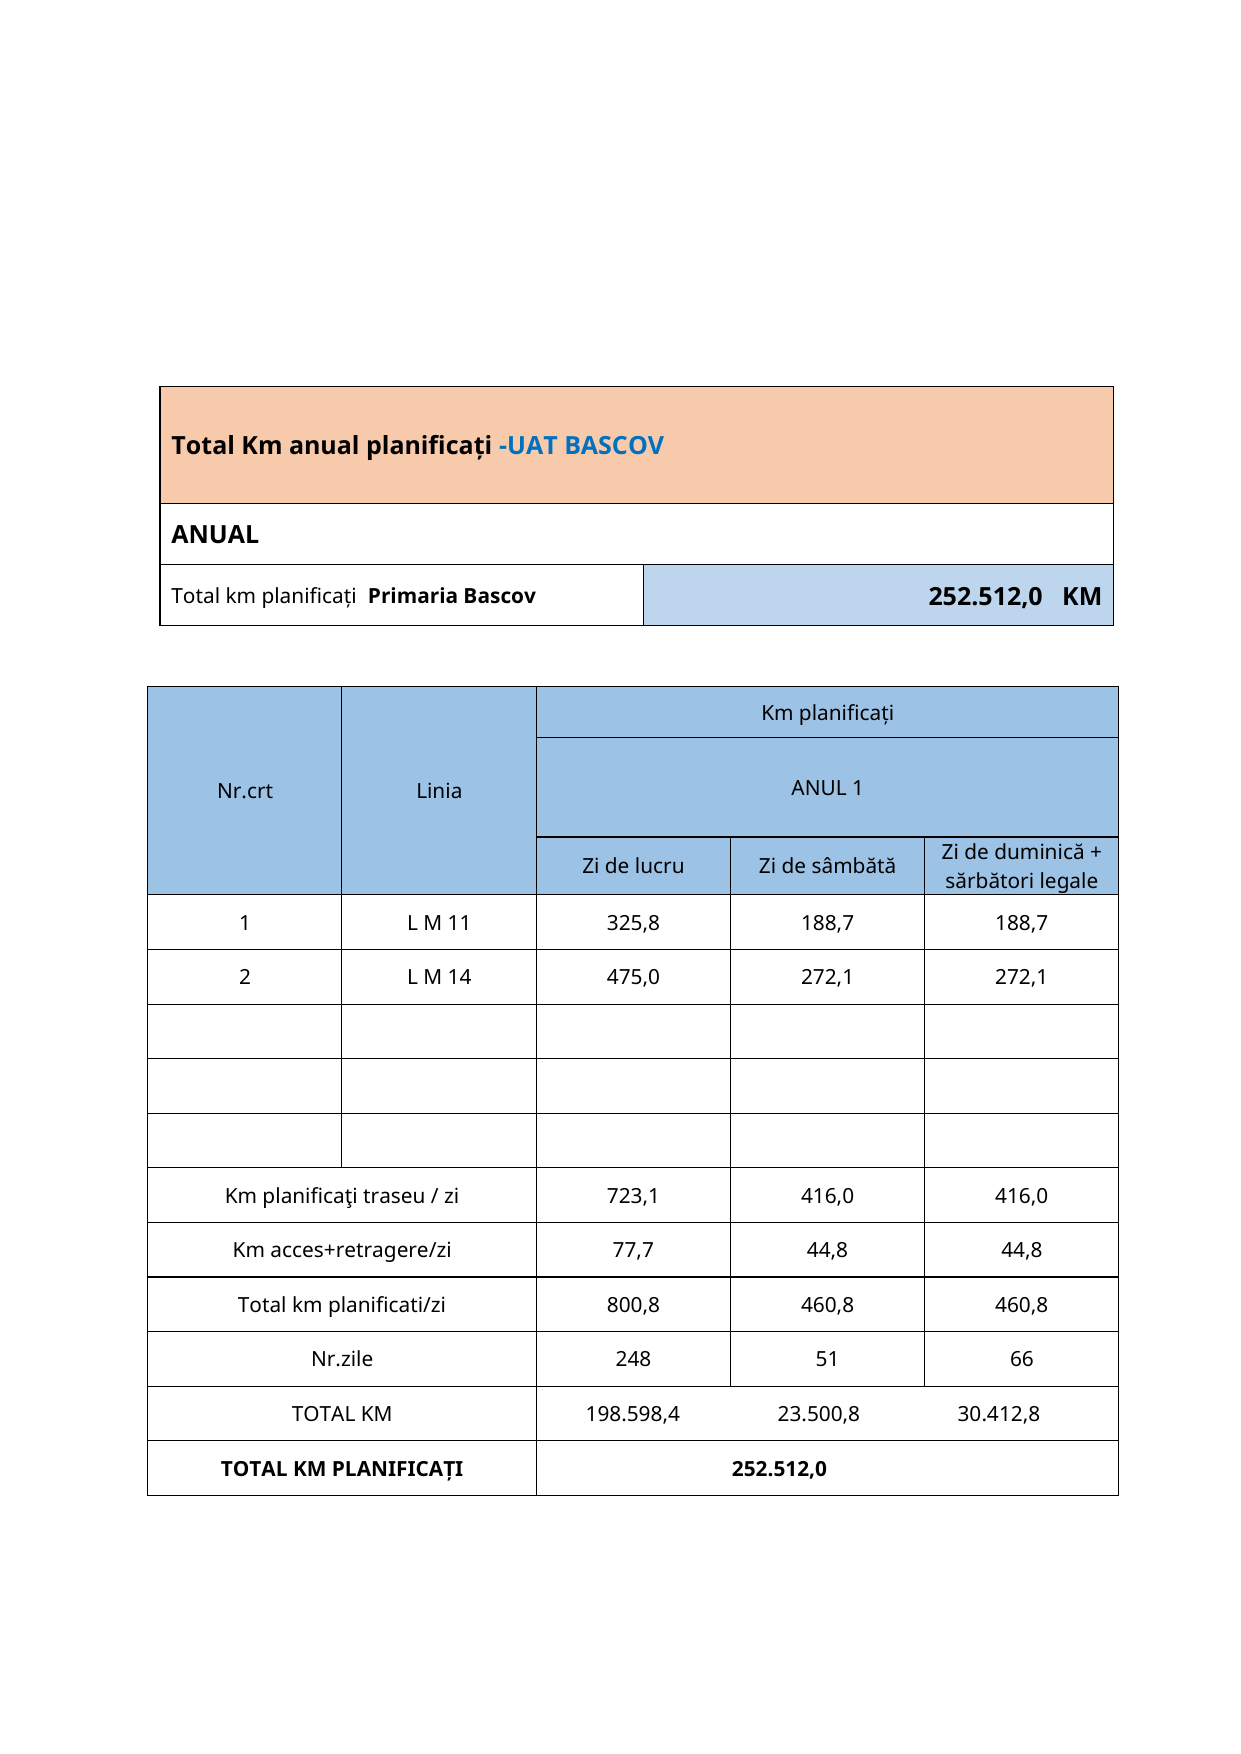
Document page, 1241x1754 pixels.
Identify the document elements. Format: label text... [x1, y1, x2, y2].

table_cell ANUAL [161, 504, 1113, 564]
table_cell L M 14 [342, 950, 536, 1003]
table_cell [148, 1059, 341, 1113]
table_cell [342, 1114, 536, 1167]
table_cell Km planificaţi traseu / zi [148, 1168, 536, 1222]
table_cell 800,8 [537, 1278, 730, 1331]
table_cell 272,1 [731, 950, 924, 1003]
table_cell [342, 1005, 536, 1058]
table_cell 198.598,4 23.500,8 30.412,8 [537, 1387, 1118, 1440]
table_cell 460,8 [925, 1278, 1118, 1331]
table_cell [342, 1059, 536, 1113]
table_cell 416,0 [731, 1168, 924, 1222]
table_cell Nr.zile [148, 1332, 536, 1386]
table_cell 272,1 [925, 950, 1118, 1003]
table_cell [925, 1059, 1118, 1113]
table_cell 66 [925, 1332, 1118, 1386]
table_cell 723,1 [537, 1168, 730, 1222]
table_cell TOTAL KM [148, 1387, 536, 1440]
table_cell 2 [148, 950, 341, 1003]
table_cell 248 [537, 1332, 730, 1386]
table_cell Zi de duminică + sărbători legale [925, 838, 1118, 894]
table_header Total Km anual planificați -UAT BASCOV [161, 387, 1113, 503]
table_cell 77,7 [537, 1223, 730, 1276]
table_cell [731, 1059, 924, 1113]
table_cell 252.512,0 [537, 1441, 1118, 1495]
table_cell 188,7 [925, 895, 1118, 949]
table_cell 325,8 [537, 895, 730, 949]
table_cell 475,0 [537, 950, 730, 1003]
table_header Linia [342, 687, 536, 894]
table_cell [925, 1114, 1118, 1167]
table_cell [148, 1114, 341, 1167]
table_cell [148, 1005, 341, 1058]
table_cell TOTAL KM PLANIFICAȚI [148, 1441, 536, 1495]
table_cell [537, 1059, 730, 1113]
table_cell 44,8 [925, 1223, 1118, 1276]
table_cell [731, 1114, 924, 1167]
table_cell 252.512,0 KM [644, 565, 1113, 625]
table_cell 460,8 [731, 1278, 924, 1331]
table_cell Km acces+retragere/zi [148, 1223, 536, 1276]
table_cell Total km planificati/zi [148, 1278, 536, 1331]
table_cell [731, 1005, 924, 1058]
table_header Nr.crt [148, 687, 341, 894]
table_cell [537, 1114, 730, 1167]
table_cell 44,8 [731, 1223, 924, 1276]
table_cell Zi de sâmbătă [731, 838, 924, 894]
table_header Km planificați [537, 687, 1118, 737]
table_cell 1 [148, 895, 341, 949]
table_cell [925, 1005, 1118, 1058]
table_cell 416,0 [925, 1168, 1118, 1222]
table_cell Zi de lucru [537, 838, 730, 894]
table_cell 51 [731, 1332, 924, 1386]
table_cell Total km planificați Primaria Bascov [161, 565, 643, 625]
table_cell 188,7 [731, 895, 924, 949]
table_cell [537, 1005, 730, 1058]
table_cell L M 11 [342, 895, 536, 949]
table_cell ANUL 1 [537, 738, 1118, 836]
